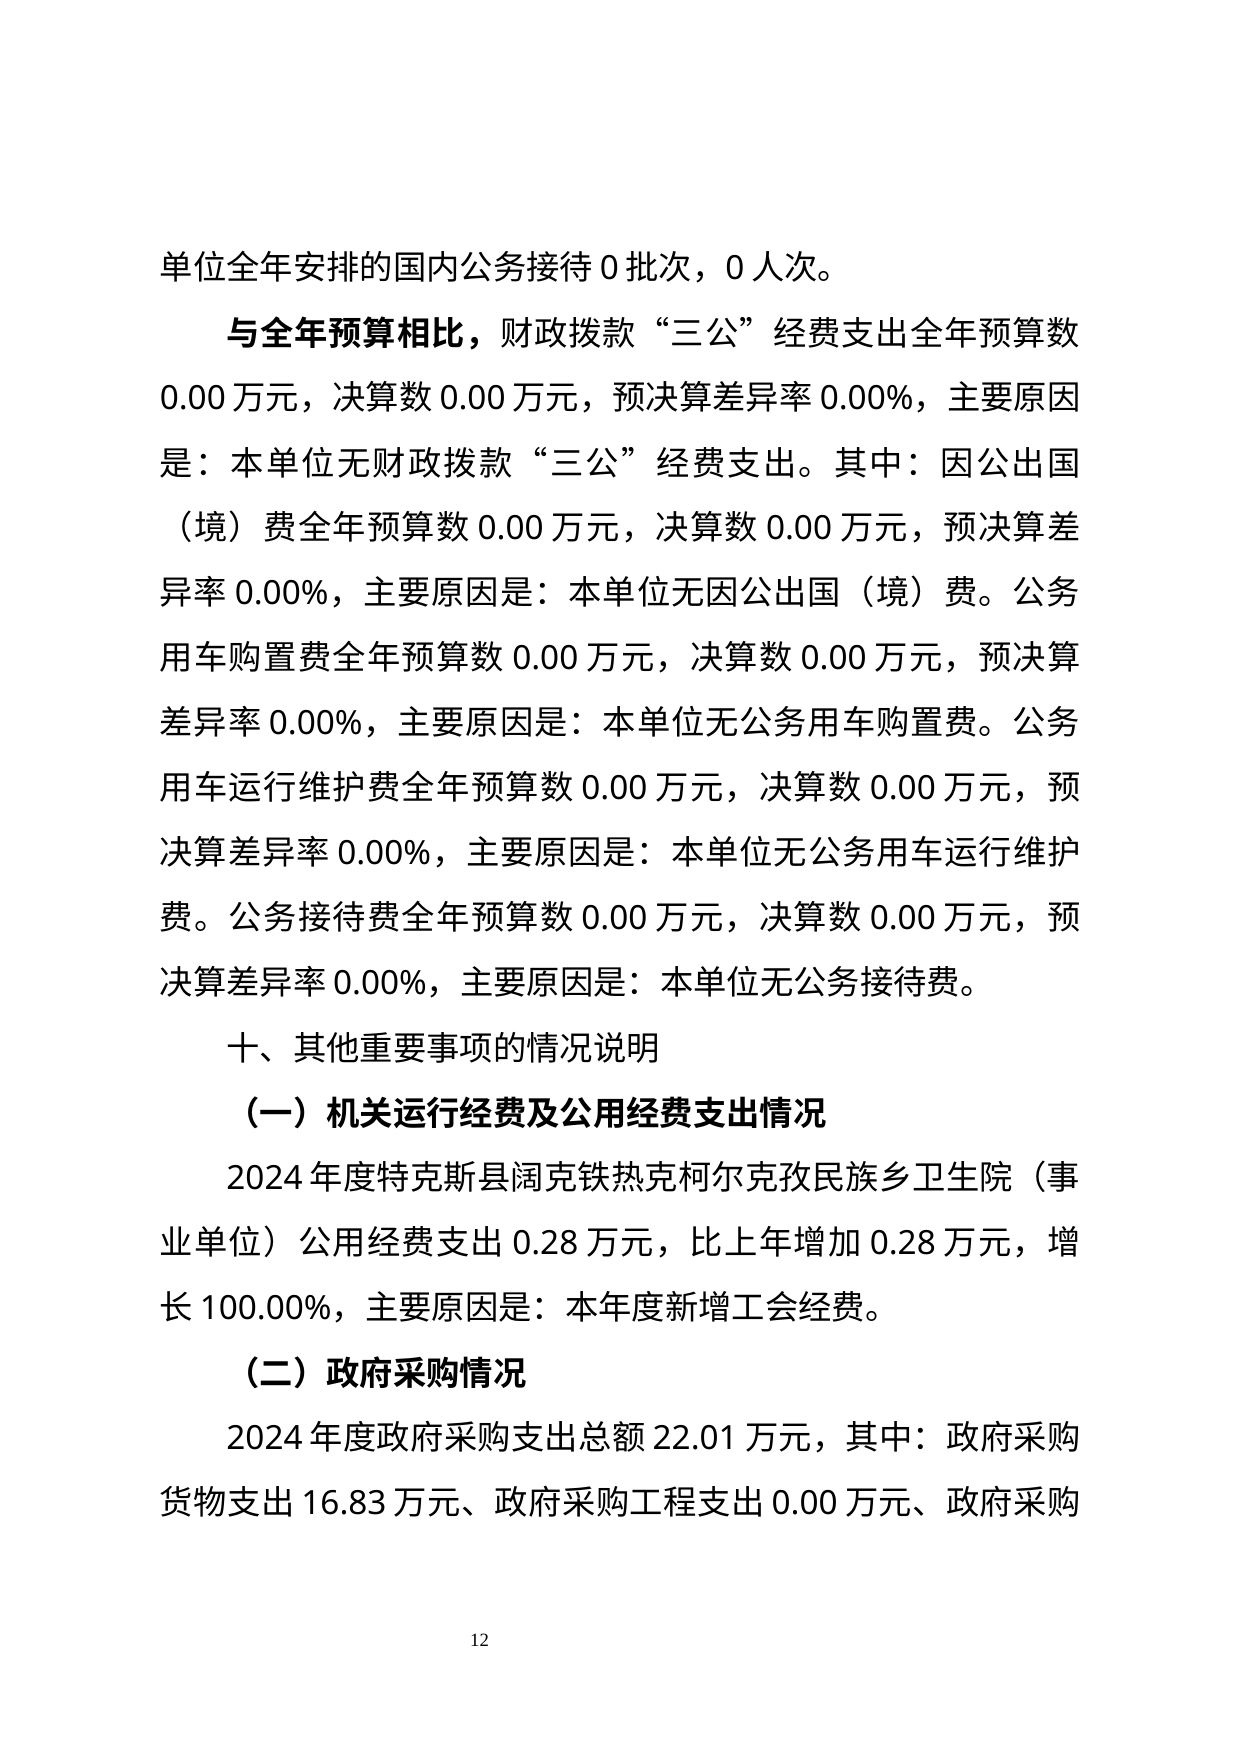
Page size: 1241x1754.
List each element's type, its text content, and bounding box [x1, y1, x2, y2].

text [159, 233, 1081, 298]
text 十、其他重要事项的情况说明 [159, 1013, 1081, 1078]
text （一）机关运行经费及公用经费支出情况 [159, 1078, 1081, 1143]
text （二）政府采购情况 [159, 1338, 1081, 1403]
text 2024年度特克斯县阔克铁热克柯尔克孜民族乡卫生院（事业单位）公用经费支出0.28万元，比上年增加0.28万元，增长100.00%，主要原因是：本年度新增工会经费。 [159, 1143, 1081, 1338]
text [159, 1403, 1081, 1533]
text 与全年预算相比，财政拨款“三公”经费支出全年预算数0.00万元，决算数0.00万元，预决算差异率0.00%，主要原因是：本单位无财政拨款“三公”经费支出。其中：因公出国（境）费全年预算数0.00万元，决算数0.00万元，预决算差异率0.00%，主要原因是：本单位无因公出国（境）费。公务用车购置费全年预算数0.00万元，决算数0.00万元，预决算差异率0.00%，主要原因是：本单位无公务用车购置费。公务用车运行维护费全年预算数0.00万元，决算数0.00万元，预决算差异率0.00%，主要原因是：本单位无公务用车运行维护费。公务接待费全年预算数0.00万元，决算数0.00万元，预决算差异率0.00%，主要原因是：本单位无公务接待费。 [159, 298, 1081, 1013]
